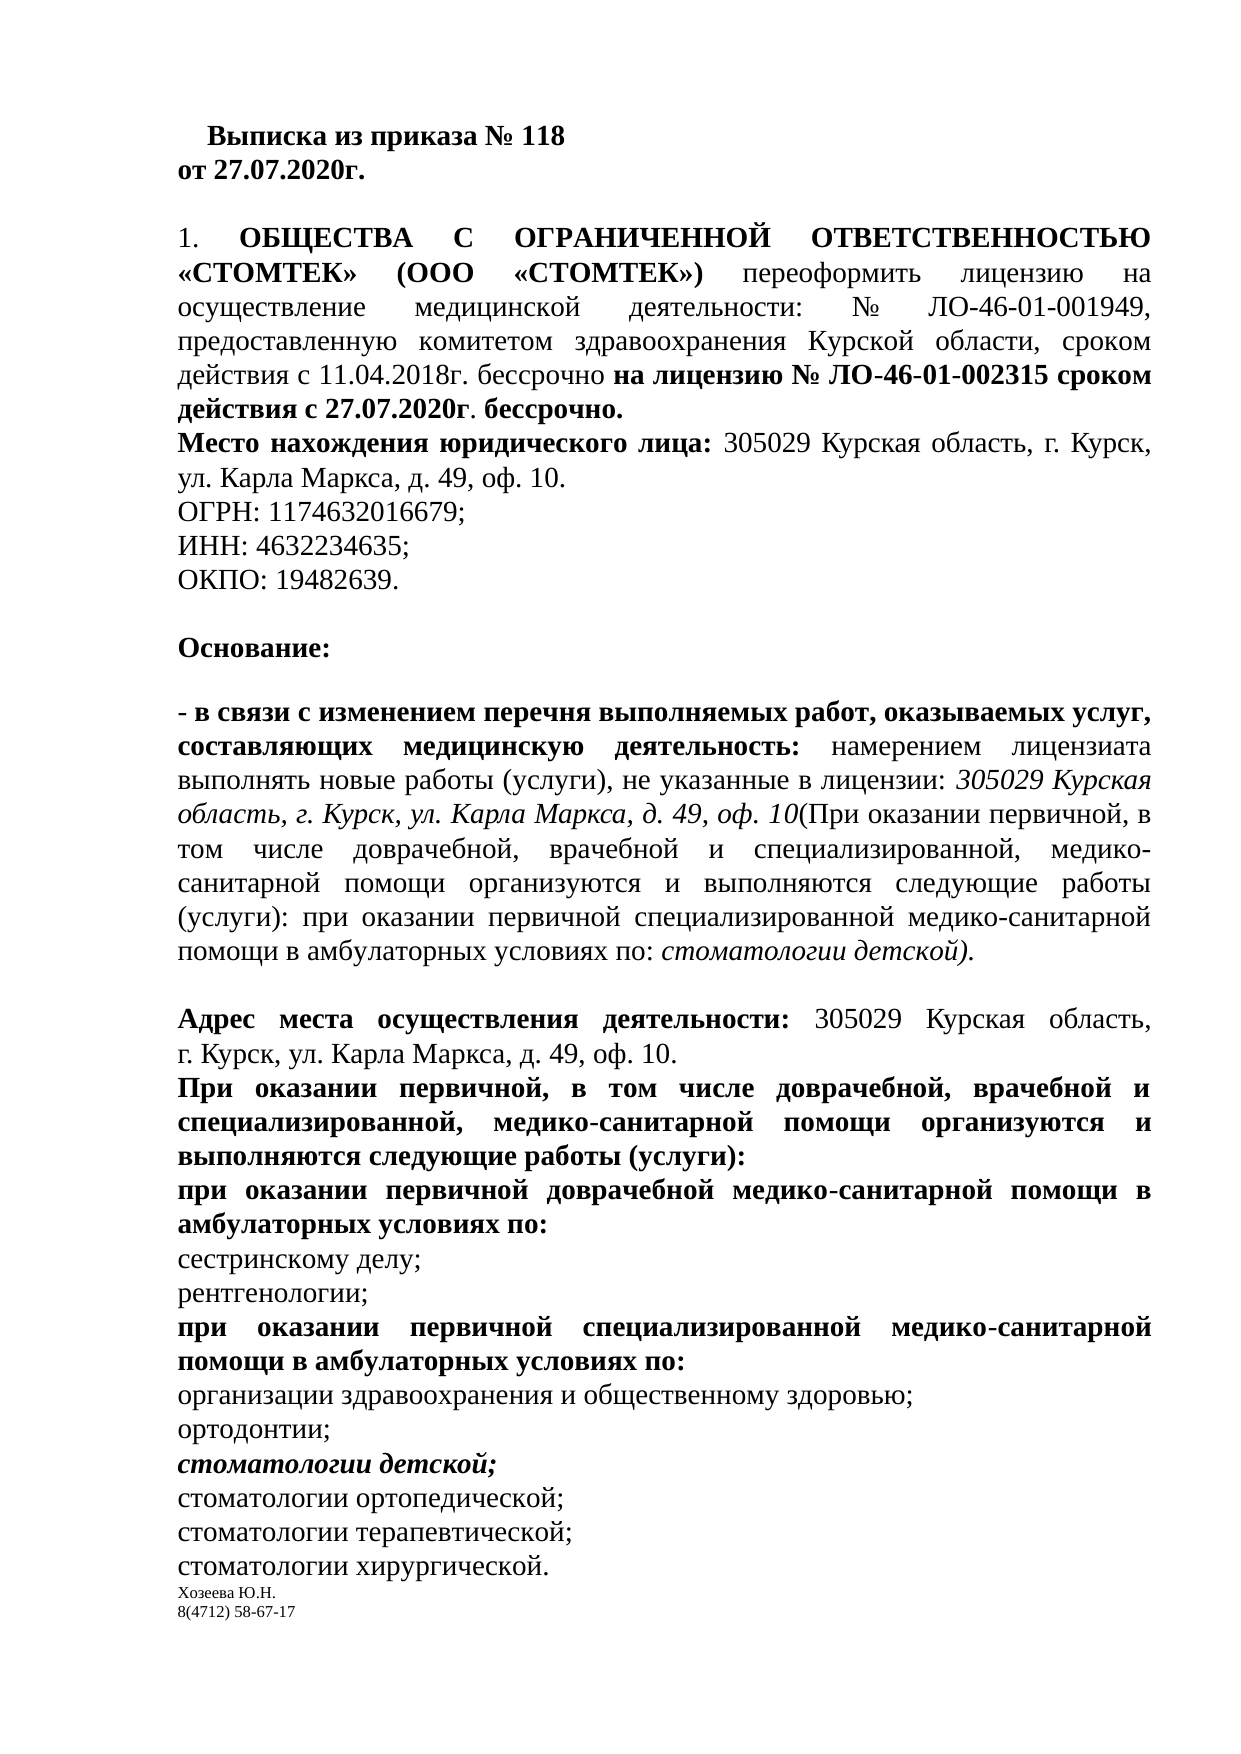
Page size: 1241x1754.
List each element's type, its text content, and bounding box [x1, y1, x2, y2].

text 8(4712) 58-67-17 [177, 1602, 1152, 1621]
text при оказании первичной доврачебной медико-санитарной помощи в амбулаторных условиях по: [177, 1172, 1152, 1240]
text Выписка из приказа № 118 [177, 118, 1152, 152]
text ортодонтии; [177, 1412, 1152, 1445]
text - в связи с изменением перечня выполняемых работ, оказываемых услуг, составляющих медицинскую деятельность: намерением лицензиата выполнять новые работы (услуги), не указанные в лицензии: 305029 Курская область, г. Курск, ул. Карла Маркса, д. 49, оф. 10(При оказании первичной, в том числе доврачебной, врачебной и специализированной, медико-санитарной помощи организуются и выполняются следующие работы (услуги): при оказании первичной специализированной медико-санитарной помощи в амбулаторных условиях по: стоматологии детской). [177, 694, 1152, 967]
text при оказании первичной специализированной медико-санитарной помощи в амбулаторных условиях по: [177, 1309, 1152, 1377]
text 1. ОБЩЕСТВА С ОГРАНИЧЕННОЙ ОТВЕТСТВЕННОСТЬЮ «СТОМТЕК» (ООО «СТОМТЕК») переоформить лицензию на осуществление медицинской деятельности: № ЛО-46-01-001949, предоставленную комитетом здравоохранения Курской области, сроком действия с 11.04.2018г. бессрочно на лицензию № ЛО-46-01-002315 сроком действия с 27.07.2020г. бессрочно. [177, 221, 1152, 425]
text от 27.07.2020г. [177, 152, 1152, 186]
text Основание: [177, 631, 1152, 664]
text стоматологии терапевтической; [177, 1514, 1152, 1548]
text Хозеева Ю.Н. [177, 1582, 1152, 1602]
text стоматологии детской; [177, 1446, 1152, 1479]
text Адрес места осуществления деятельности: 305029 Курская область, г. Курск, ул. Карла Маркса, д. 49, оф. 10. [177, 1002, 1152, 1069]
text ОКПО: 19482639. [177, 562, 1152, 596]
text сестринскому делу; [177, 1241, 1152, 1274]
text организации здравоохранения и общественному здоровью; [177, 1377, 1152, 1411]
text стоматологии ортопедической; [177, 1480, 1152, 1513]
text Место нахождения юридического лица: 305029 Курская область, г. Курск, ул. Карла Маркса, д. 49, оф. 10. [177, 426, 1152, 493]
text При оказании первичной, в том числе доврачебной, врачебной и специализированной, медико-санитарной помощи организуются и выполняются следующие работы (услуги): [177, 1070, 1152, 1172]
text рентгенологии; [177, 1275, 1152, 1308]
text ИНН: 4632234635; [177, 528, 1152, 562]
text стоматологии хирургической. [177, 1548, 1152, 1582]
text ОГРН: 1174632016679; [177, 494, 1152, 527]
